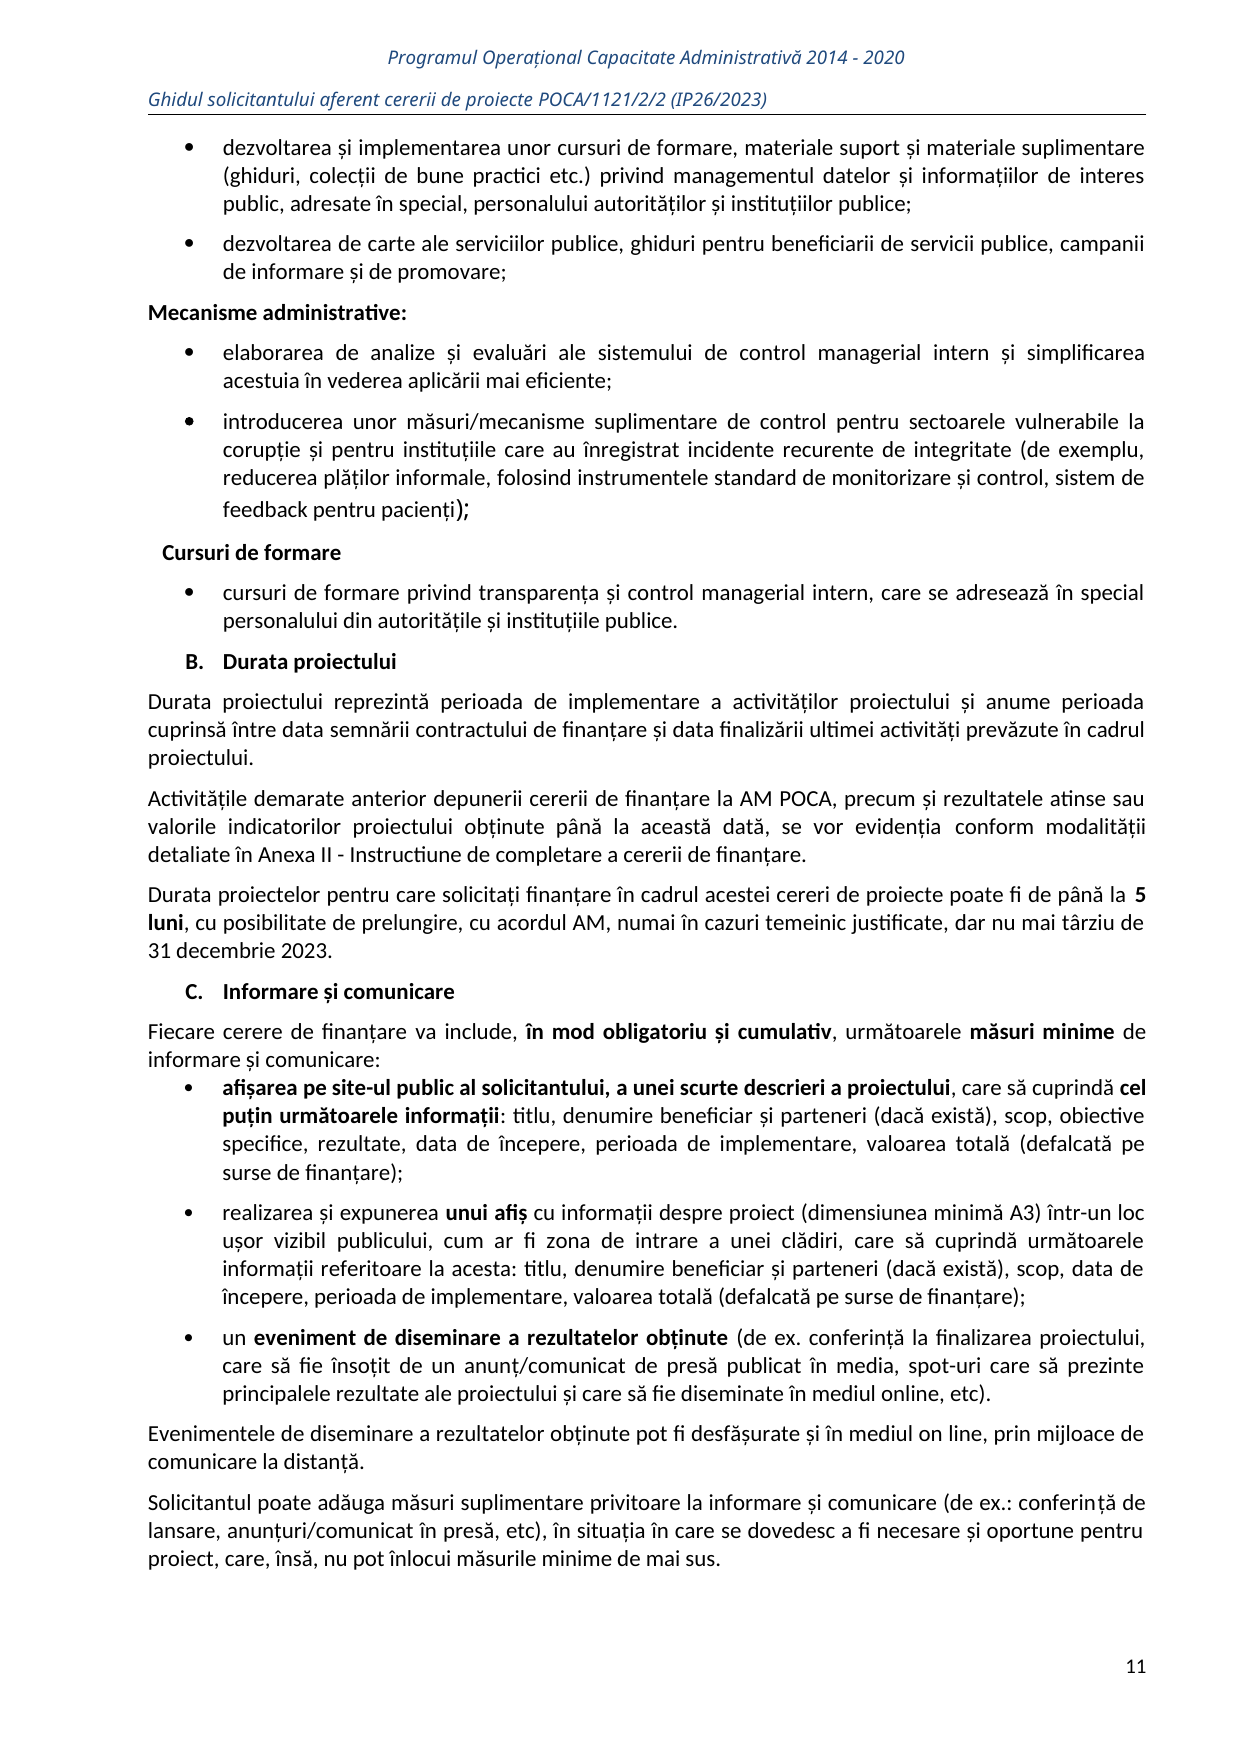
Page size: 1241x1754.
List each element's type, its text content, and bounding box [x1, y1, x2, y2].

list afișarea pe site-ul public al solicitantului, a unei scurte descrieri a proiectului, care să cuprindă cel puțin următoarele informații: titlu, denumire beneficiar și parteneri (dacă există), scop, obiective specifice, rezultate, data de începere, perioada de implementare, valoarea totală (defalcată pe surse de finanțare); [185, 1073, 1146, 1186]
text Durata proiectelor pentru care solicitați finanțare în cadrul acestei cereri de proiecte poate fi de până la 5 luni, cu posibilitate de prelungire, cu acordul AM, numai în cazuri temeinic justificate, dar nu mai târziu de 31 decembrie 2023. [148, 880, 1146, 964]
list introducerea unor măsuri/mecanisme suplimentare de control pentru sectoarele vulnerabile la corupție și pentru instituțiile care au înregistrat incidente recurente de integritate (de exemplu, reducerea plăților informale, folosind instrumentele standard de monitorizare și control, sistem de feedback pentru pacienți); [185, 407, 1146, 525]
list Informare și comunicare [185, 977, 1146, 1005]
text Solicitantul poate adăuga măsuri suplimentare privitoare la informare și comunicare (de ex.: conferinţă de lansare, anunțuri/comunicat în presă, etc), în situația în care se dovedesc a fi necesare și oportune pentru proiect, care, însă, nu pot înlocui măsurile minime de mai sus. [148, 1488, 1146, 1572]
list realizarea și expunerea unui afiș cu informații despre proiect (dimensiunea minimă A3) într-un loc ușor vizibil publicului, cum ar fi zona de intrare a unei clădiri, care să cuprindă următoarele informații referitoare la acesta: titlu, denumire beneficiar și parteneri (dacă există), scop, data de începere, perioada de implementare, valoarea totală (defalcată pe surse de finanțare); [185, 1198, 1146, 1310]
list cursuri de formare privind transparența și control managerial intern, care se adresează în special personalului din autoritățile și instituțiile publice. [185, 578, 1146, 634]
list Durata proiectului [185, 647, 1146, 675]
text Mecanisme administrative: [148, 298, 1146, 326]
text Cursuri de formare [162, 538, 1146, 566]
text Fiecare cerere de finanțare va include, în mod obligatoriu și cumulativ, următoarele măsuri minime de informare și comunicare: [148, 1017, 1146, 1073]
text Evenimentele de diseminare a rezultatelor obținute pot fi desfășurate și în mediul on line, prin mijloace de comunicare la distanță. [148, 1419, 1146, 1475]
text Activitățile demarate anterior depunerii cererii de finanțare la AM POCA, precum și rezultatele atinse sau valorile indicatorilor proiectului obținute până la această dată, se vor evidenția conform modalității detaliate în Anexa II - Instructiune de completare a cererii de finanțare. [148, 784, 1146, 868]
list dezvoltarea și implementarea unor cursuri de formare, materiale suport și materiale suplimentare (ghiduri, colecții de bune practici etc.) privind managementul datelor și informațiilor de interes public, adresate în special, personalului autorităților și instituțiilor publice; [185, 133, 1146, 217]
list elaborarea de analize și evaluări ale sistemului de control managerial intern și simplificarea acestuia în vederea aplicării mai eficiente; [185, 338, 1146, 394]
list un eveniment de diseminare a rezultatelor obținute (de ex. conferință la finalizarea proiectului, care să fie însoțit de un anunţ/comunicat de presă publicat în media, spot-uri care să prezinte principalele rezultate ale proiectului și care să fie diseminate în mediul online, etc). [185, 1323, 1146, 1407]
text Durata proiectului reprezintă perioada de implementare a activităților proiectului și anume perioada cuprinsă între data semnării contractului de finanțare și data finalizării ultimei activități prevăzute în cadrul proiectului. [148, 687, 1146, 771]
list dezvoltarea de carte ale serviciilor publice, ghiduri pentru beneficiarii de servicii publice, campanii de informare și de promovare; [185, 229, 1146, 286]
